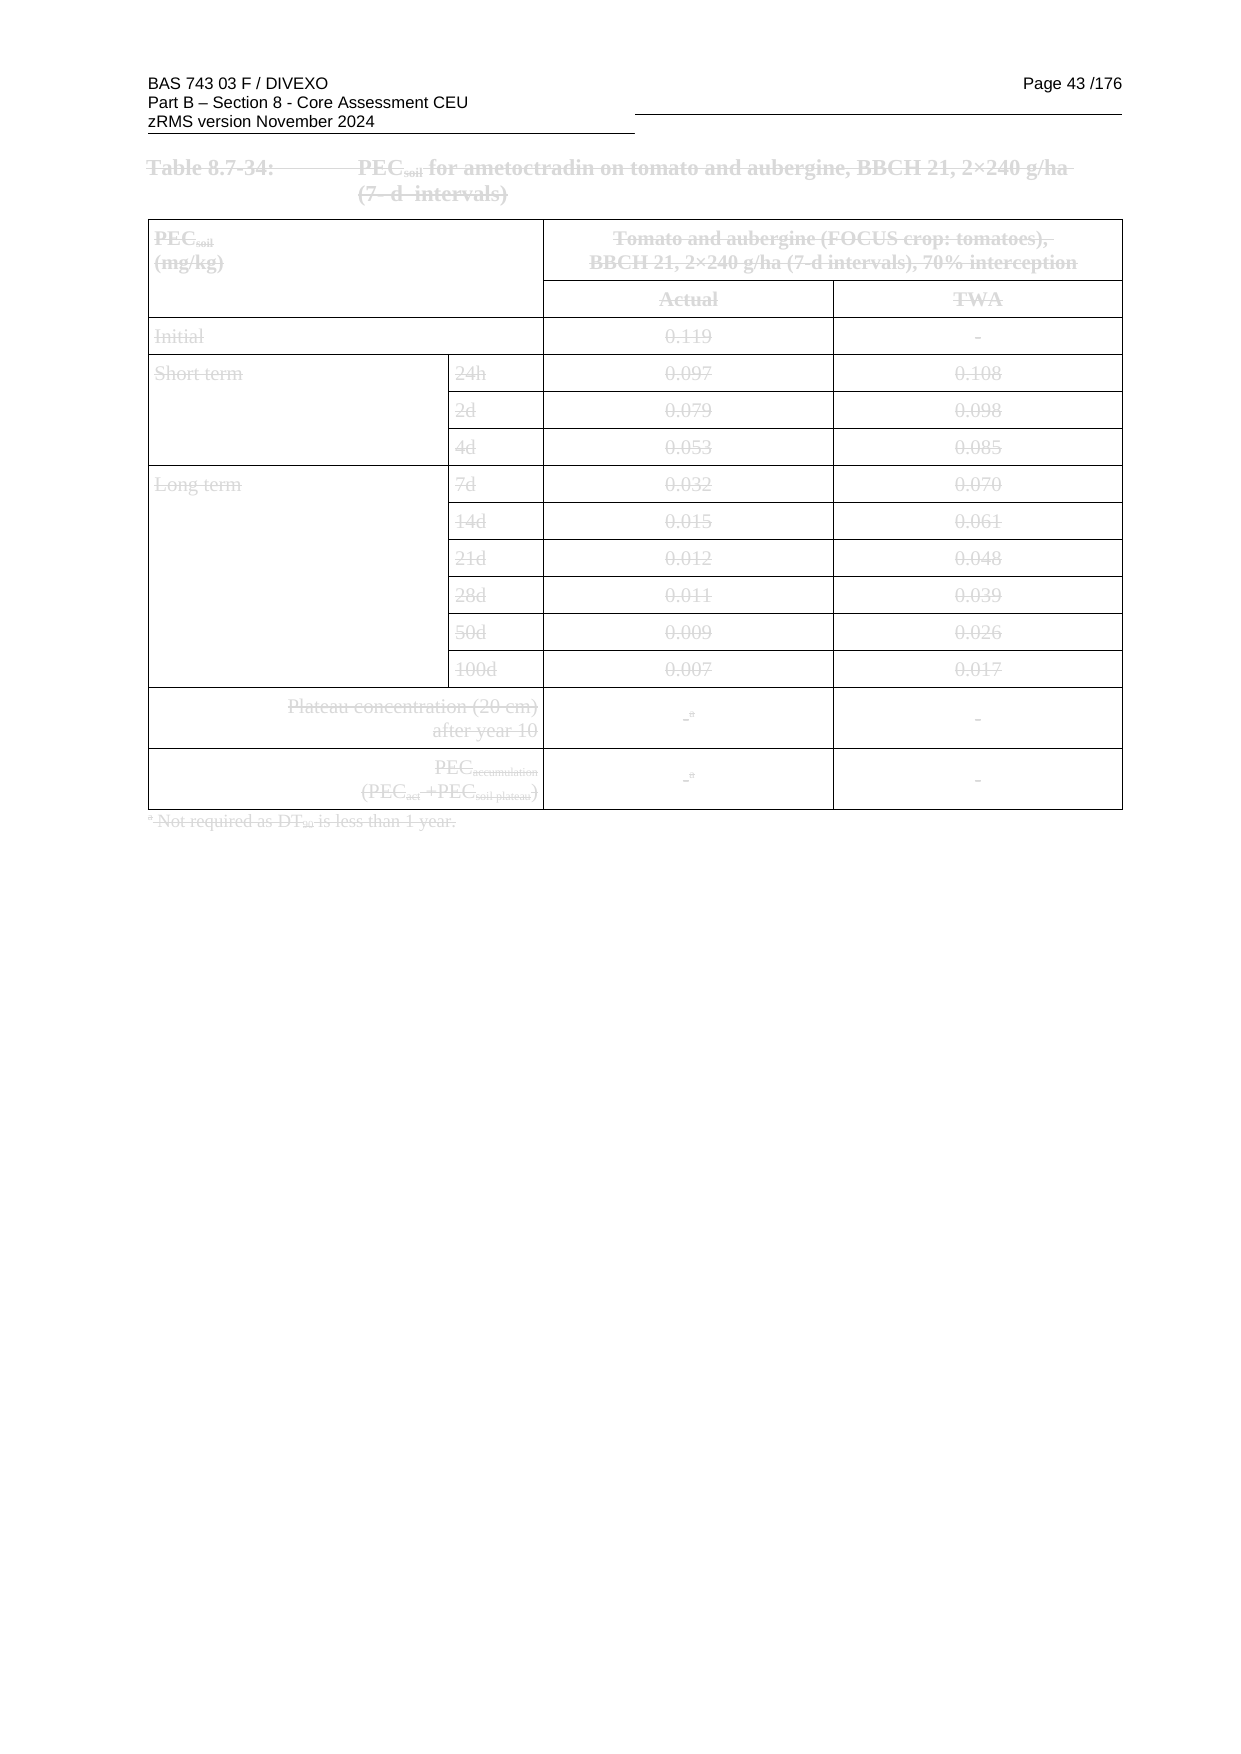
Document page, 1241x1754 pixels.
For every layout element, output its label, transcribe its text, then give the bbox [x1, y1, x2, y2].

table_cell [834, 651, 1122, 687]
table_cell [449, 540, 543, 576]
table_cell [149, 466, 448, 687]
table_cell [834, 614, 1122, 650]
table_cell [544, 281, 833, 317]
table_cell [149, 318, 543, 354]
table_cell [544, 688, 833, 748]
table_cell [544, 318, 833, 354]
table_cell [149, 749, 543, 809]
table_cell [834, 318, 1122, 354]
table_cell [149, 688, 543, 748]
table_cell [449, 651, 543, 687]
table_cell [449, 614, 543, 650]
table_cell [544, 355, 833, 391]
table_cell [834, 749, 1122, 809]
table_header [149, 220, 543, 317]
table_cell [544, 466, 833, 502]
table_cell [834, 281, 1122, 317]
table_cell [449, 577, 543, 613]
text a Not required as DT90 is less than 1 year. [148, 810, 1122, 831]
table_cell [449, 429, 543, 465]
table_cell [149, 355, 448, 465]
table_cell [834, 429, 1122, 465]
text Table 8.7-8: PECsoil for ametoctradin on tomato and aubergine, BBCH 21, 2×240 g/ha (7- d intervals) [146, 154, 1122, 206]
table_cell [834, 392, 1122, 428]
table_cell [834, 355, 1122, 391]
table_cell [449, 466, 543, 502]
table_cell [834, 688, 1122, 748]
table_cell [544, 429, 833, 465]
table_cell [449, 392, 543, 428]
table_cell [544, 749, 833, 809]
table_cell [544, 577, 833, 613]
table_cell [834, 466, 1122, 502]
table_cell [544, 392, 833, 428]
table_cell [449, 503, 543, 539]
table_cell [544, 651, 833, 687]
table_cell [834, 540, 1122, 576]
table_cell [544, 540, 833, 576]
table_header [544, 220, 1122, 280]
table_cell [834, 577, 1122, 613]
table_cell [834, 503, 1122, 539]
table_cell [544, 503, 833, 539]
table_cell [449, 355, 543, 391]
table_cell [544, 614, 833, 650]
